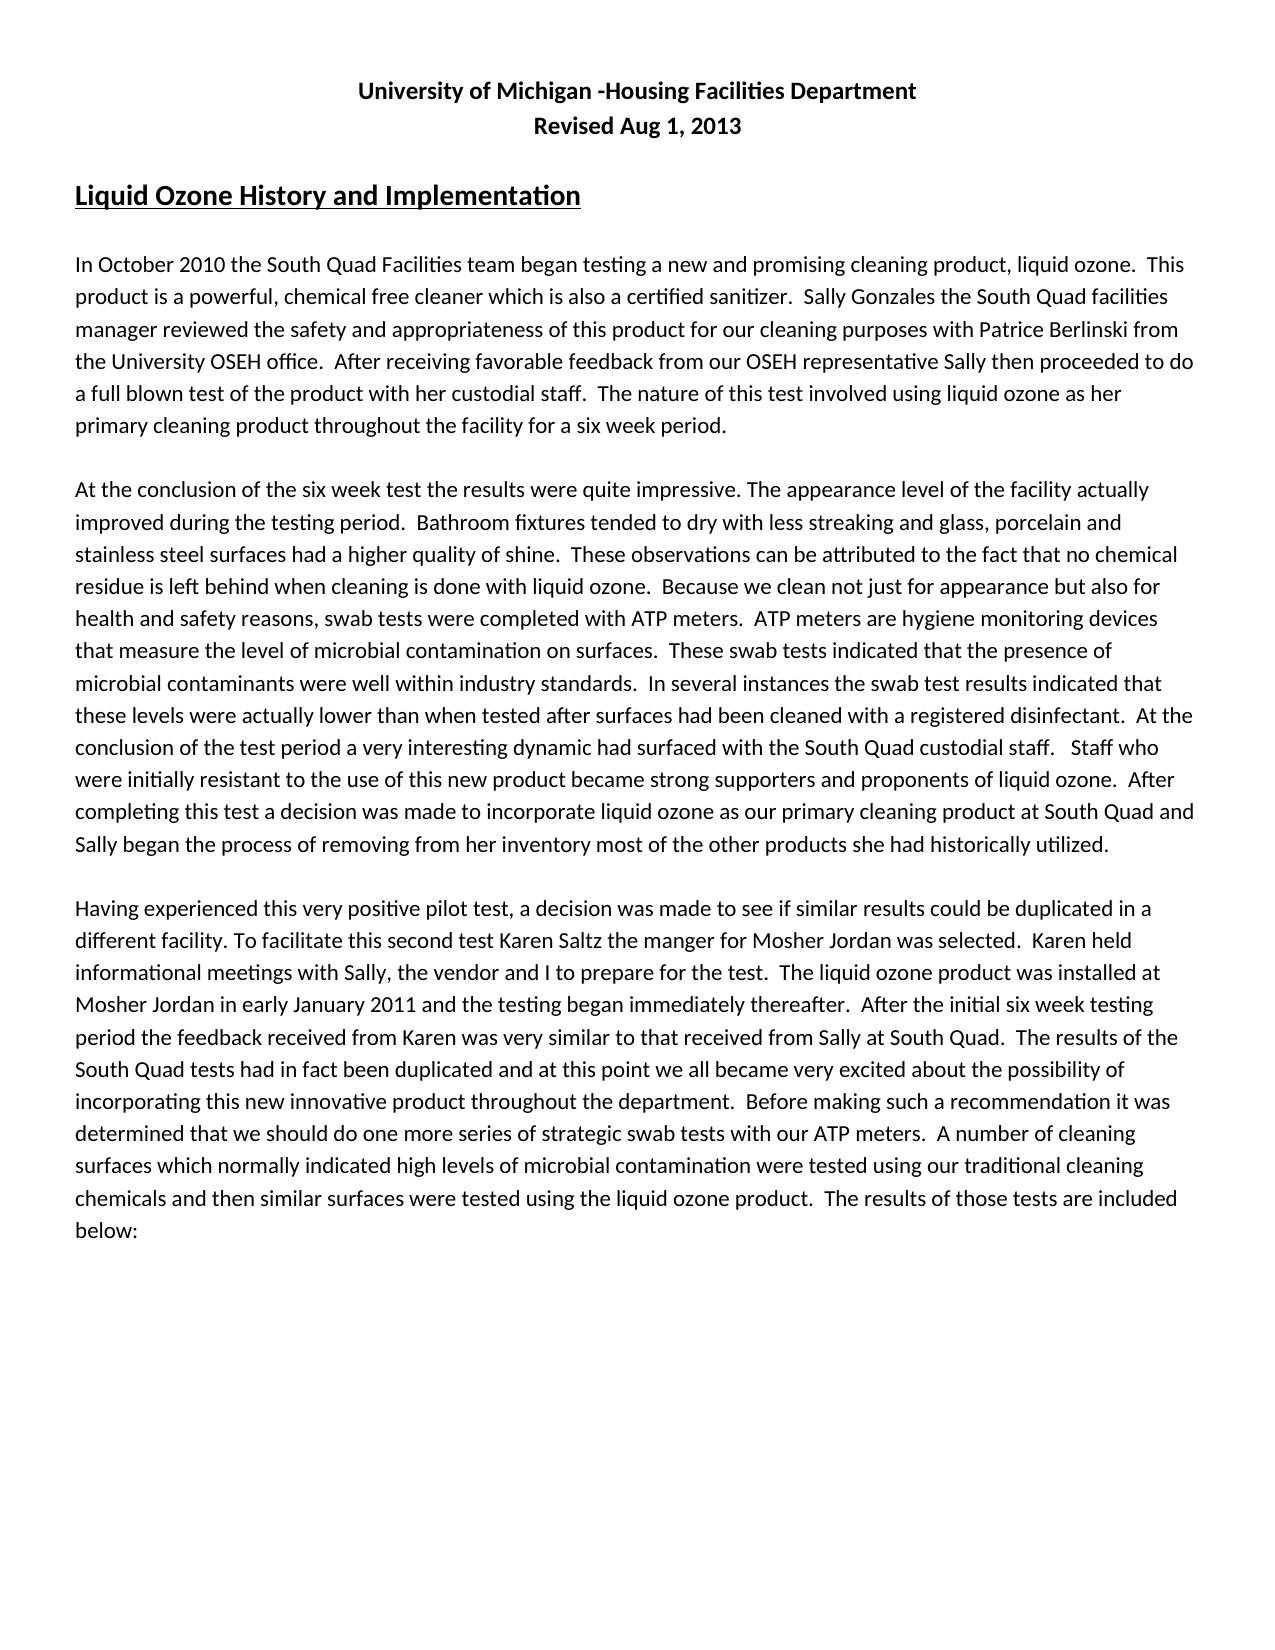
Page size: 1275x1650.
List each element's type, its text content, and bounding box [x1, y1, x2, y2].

text In October 2010 the South Quad Facilities team began testing a new and promising cleaning product, liquid ozone. This product is a powerful, chemical free cleaner which is also a certified sanitizer. Sally Gonzales the South Quad facilities manager reviewed the safety and appropriateness of this product for our cleaning purposes with Patrice Berlinski from the University OSEH office. After receiving favorable feedback from our OSEH representative Sally then proceeded to do a full blown test of the product with her custodial staff. The nature of this test involved using liquid ozone as her primary cleaning product throughout the facility for a six week period. [75, 250, 1200, 439]
text University of Michigan -Housing Facilities Department [75, 75, 1200, 106]
text Having experienced this very positive pilot test, a decision was made to see if similar results could be duplicated in a different facility. To facilitate this second test Karen Saltz the manger for Mosher Jordan was selected. Karen held informational meetings with Sally, the vendor and I to prepare for the test. The liquid ozone product was installed at Mosher Jordan in early January 2011 and the testing began immediately thereafter. After the initial six week testing period the feedback received from Karen was very similar to that received from Sally at South Quad. The results of the South Quad tests had in fact been duplicated and at this point we all became very excited about the possibility of incorporating this new innovative product throughout the department. Before making such a recommendation it was determined that we should do one more series of strategic swab tests with our ATP meters. A number of cleaning surfaces which normally indicated high levels of microbial contamination were tested using our traditional cleaning chemicals and then similar surfaces were tested using the liquid ozone product. The results of those tests are included below: [75, 894, 1200, 1244]
text Revised Aug 1, 2013 [75, 110, 1200, 141]
text At the conclusion of the six week test the results were quite impressive. The appearance level of the facility actually improved during the testing period. Bathroom fixtures tended to dry with less streaking and glass, porcelain and stainless steel surfaces had a higher quality of shine. These observations can be attributed to the fact that no chemical residue is left behind when cleaning is done with liquid ozone. Because we clean not just for appearance but also for health and safety reasons, swab tests were completed with ATP meters. ATP meters are hygiene monitoring devices that measure the level of microbial contamination on surfaces. These swab tests indicated that the presence of microbial contaminants were well within industry standards. In several instances the swab test results indicated that these levels were actually lower than when tested after surfaces had been cleaned with a registered disinfectant. At the conclusion of the test period a very interesting dynamic had surfaced with the South Quad custodial staff. Staff who were initially resistant to the use of this new product became strong supporters and proponents of liquid ozone. After completing this test a decision was made to incorporate liquid ozone as our primary cleaning product at South Quad and Sally began the process of removing from her inventory most of the other products she had historically utilized. [75, 476, 1200, 858]
text Liquid Ozone History and Implementation [75, 177, 1200, 213]
